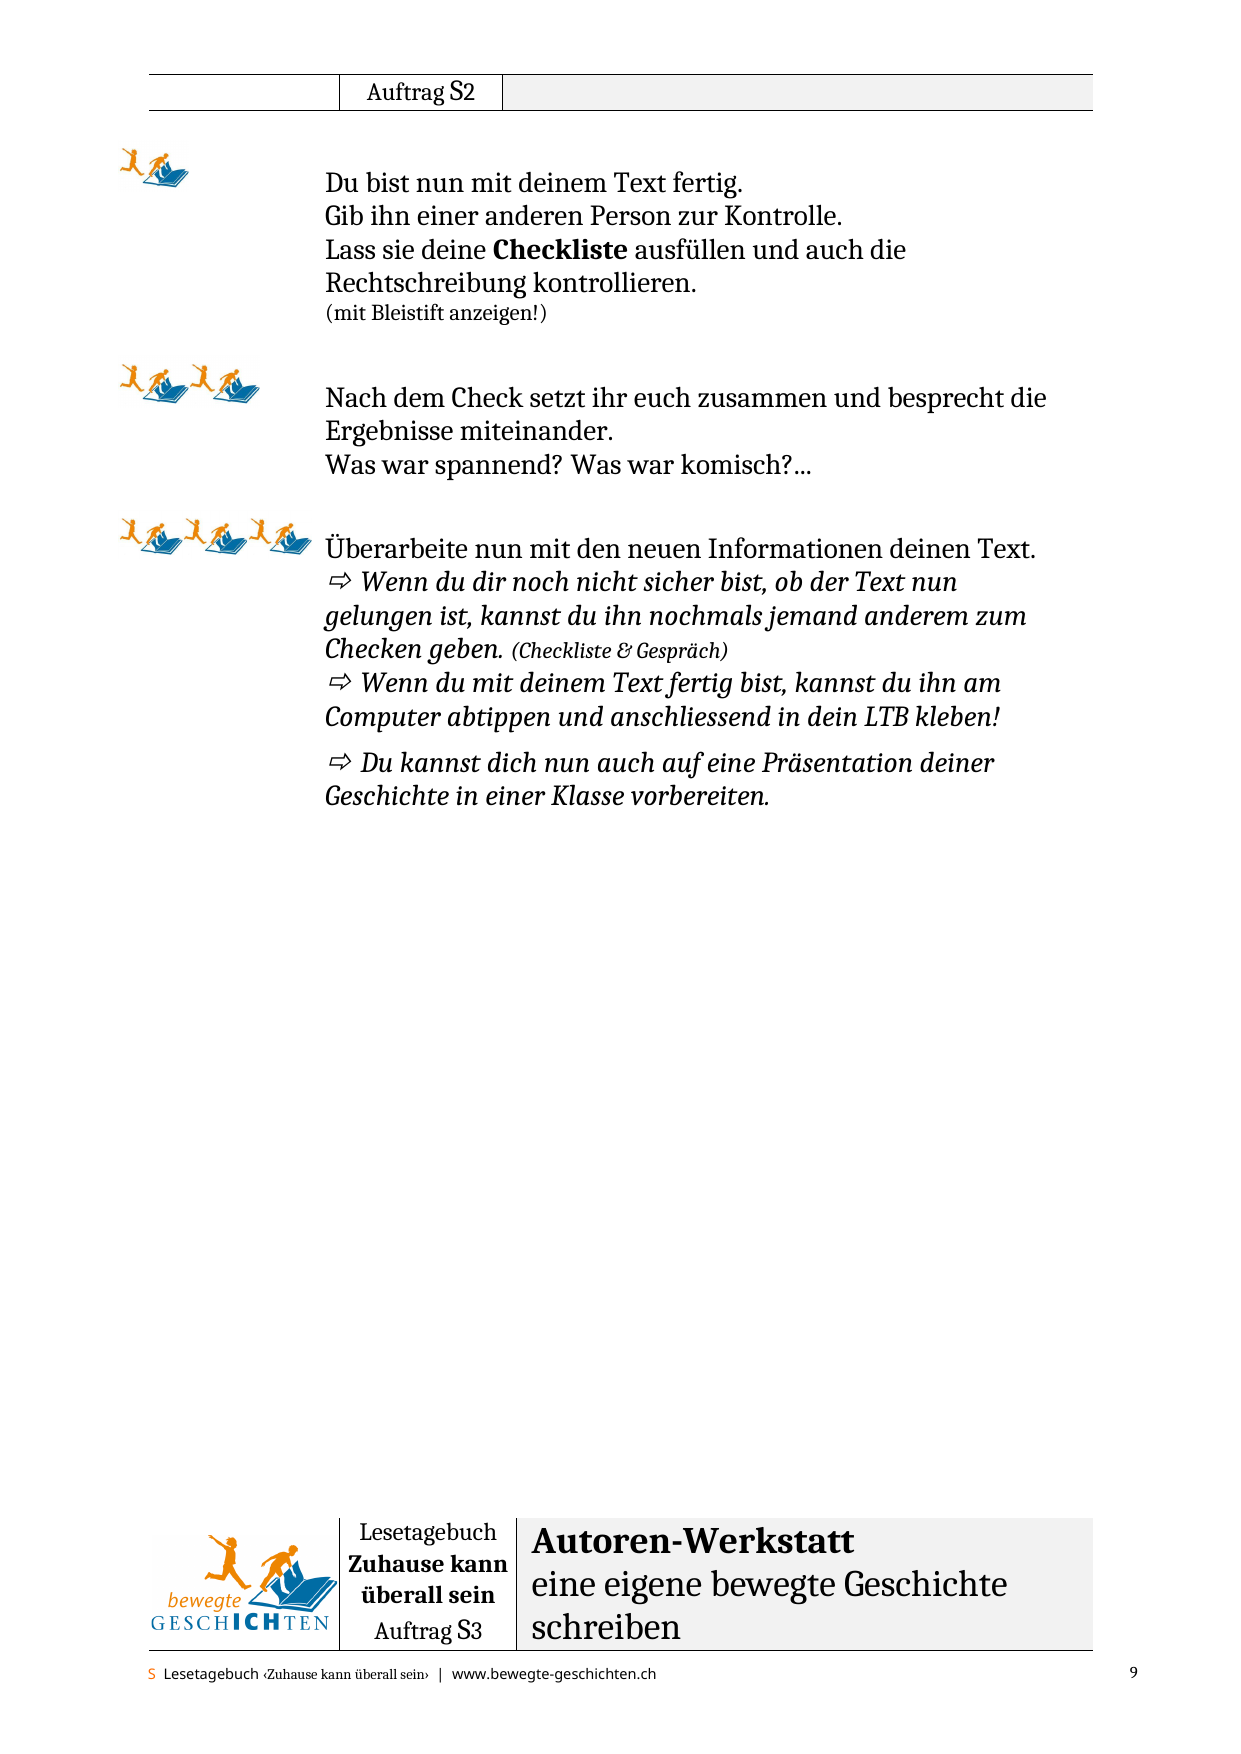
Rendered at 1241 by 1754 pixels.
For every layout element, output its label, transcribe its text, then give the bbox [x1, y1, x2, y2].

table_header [340, 75, 502, 110]
table_header [149, 75, 339, 110]
picture [151, 1535, 338, 1630]
table_header [149, 1518, 339, 1650]
text Du kannst dich nun auch auf eine Präsentation deiner Geschichte in einer Klasse vorbereiten. [325, 746, 1064, 813]
text Nach dem Check setzt ihr euch zusammen und besprecht die Ergebnisse miteinander. Was war spannend? Was war komisch?... [118, 355, 1064, 482]
table_header Autoren-Werkstatt eine eigene bewegte Geschichte schreiben [517, 1518, 1093, 1650]
text Überarbeite nun mit den neuen Informationen deinen Text. Wenn du dir noch nicht sicher bist, ob der Text nun gelungen ist, kannst du ihn nochmals jemand anderem zum Checken geben. (Checkliste & Gespräch) Wenn du mit deinem Text fertig bist, kannst du ihn am Computer abtippen und anschliessend in dein LTB kleben! [118, 510, 1064, 733]
text Du bist nun mit deinem Text fertig. Gib ihn einer anderen Person zur Kontrolle. Lass sie deine Checkliste ausfüllen und auch die Rechtschreibung kontrollieren. (mit Bleistift anzeigen!) [118, 140, 1064, 326]
picture [118, 510, 312, 559]
picture [118, 355, 260, 408]
table_header Lesetagebuch Zuhause kann überall sein Auftrag S3 [340, 1518, 516, 1650]
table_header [503, 75, 1093, 110]
picture [118, 140, 189, 192]
